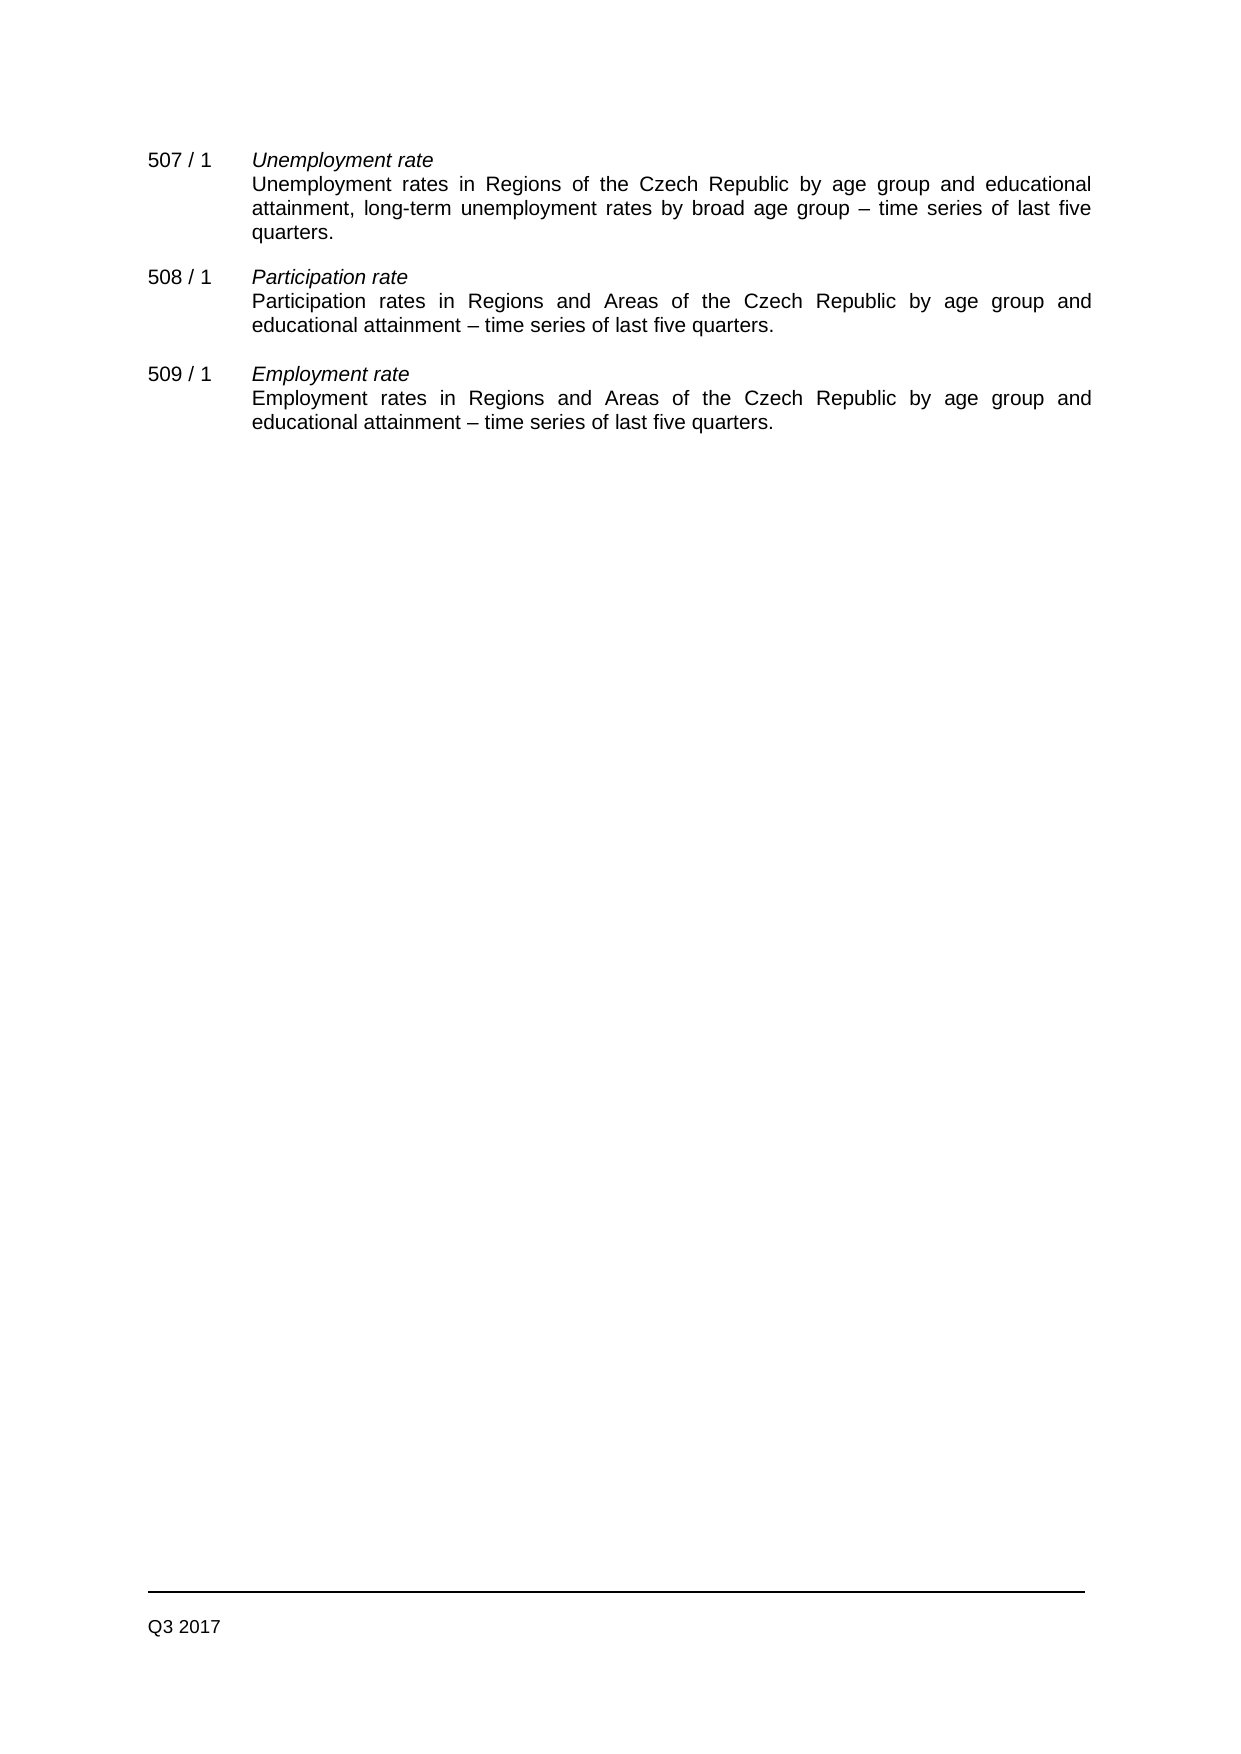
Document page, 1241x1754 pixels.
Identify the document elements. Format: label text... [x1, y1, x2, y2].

text 508 / 1 Participation rate [148, 265, 1092, 289]
text 509 / 1 Employment rate [148, 362, 1092, 386]
text Unemployment rates in Regions of the Czech Republic by age group and educational attainment, long-term unemployment rates by broad age group – time series of last five quarters. [252, 172, 1092, 244]
text Employment rates in Regions and Areas of the Czech Republic by age group and educational attainment – time series of last five quarters. [252, 386, 1092, 434]
text Participation rates in Regions and Areas of the Czech Republic by age group and educational attainment – time series of last five quarters. [252, 289, 1092, 337]
text 507 / 1 Unemployment rate [148, 148, 1092, 172]
